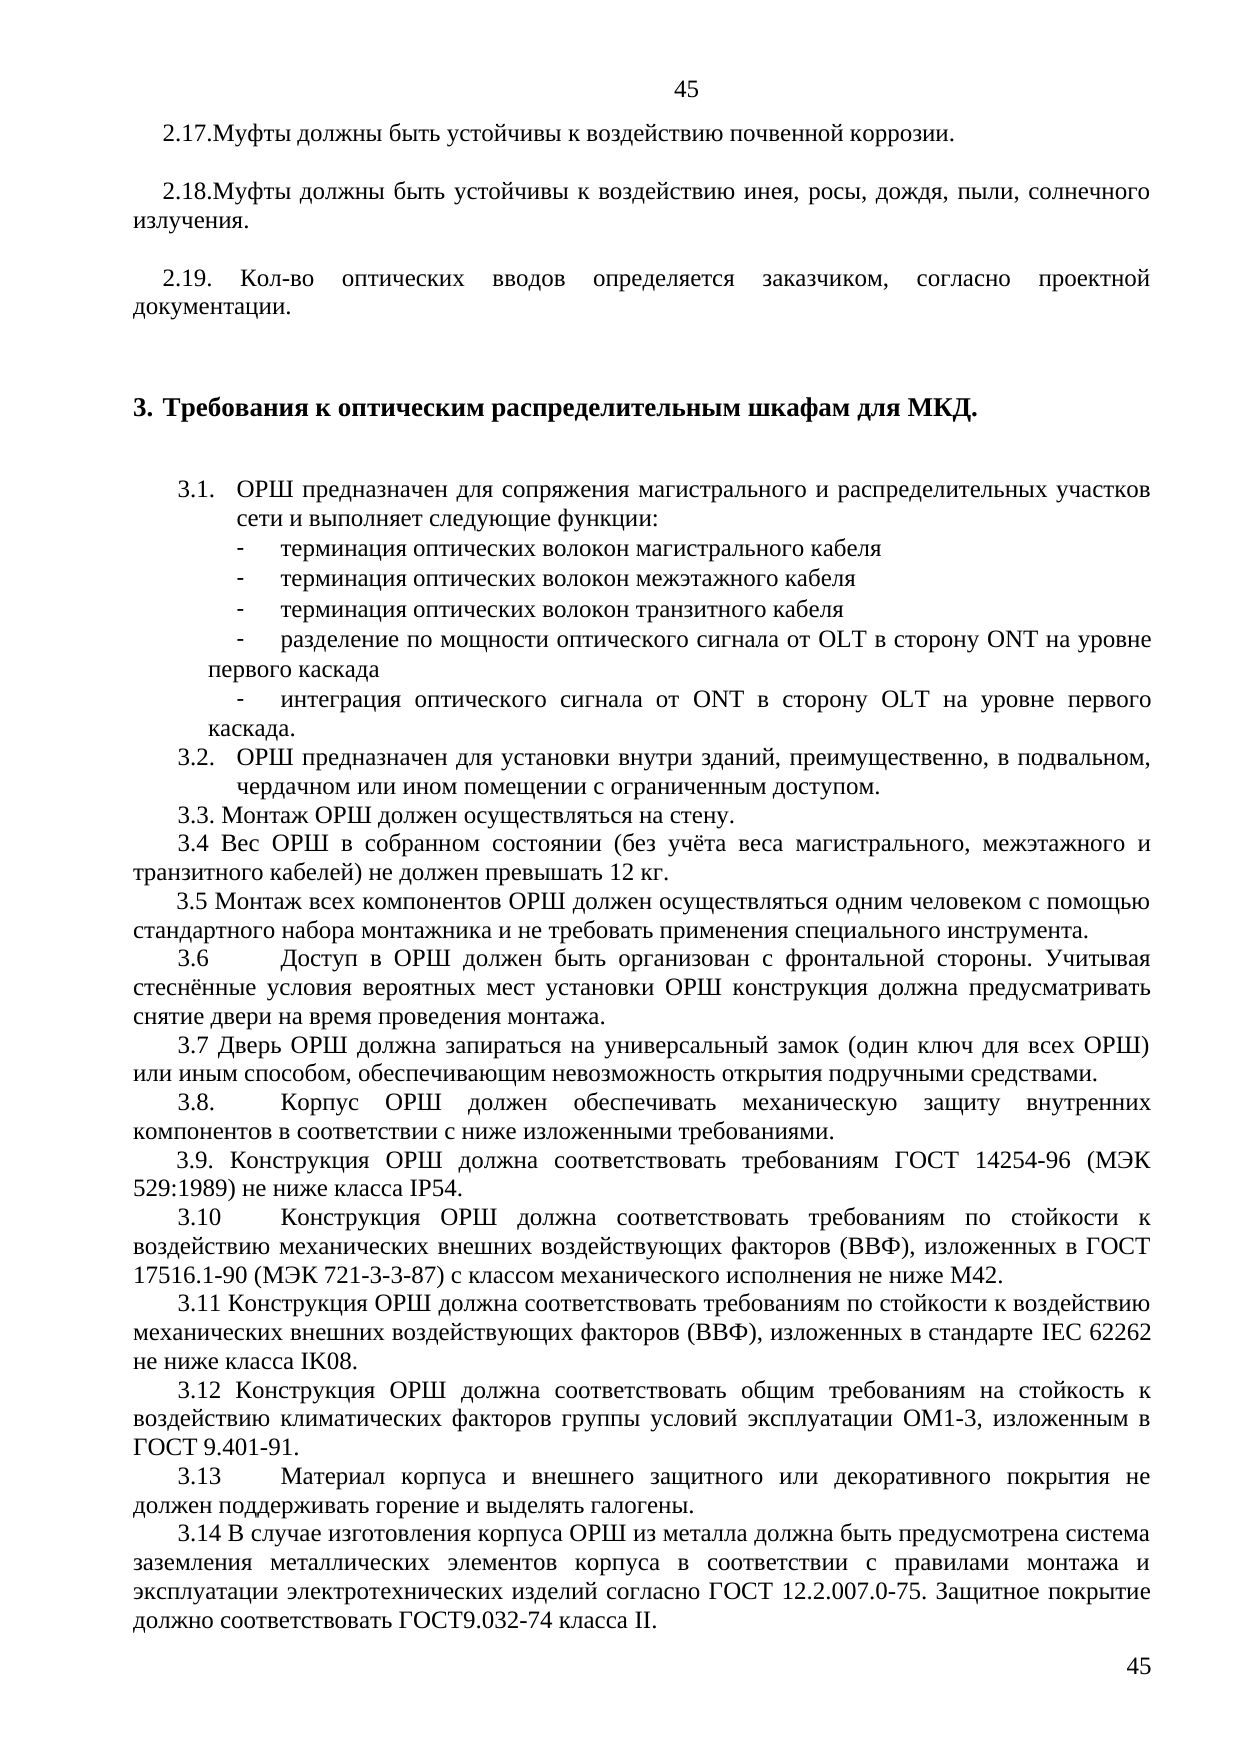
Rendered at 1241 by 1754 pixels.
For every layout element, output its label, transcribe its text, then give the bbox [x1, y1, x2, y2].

list терминация оптических волокон межэтажного кабеля [208, 563, 1152, 593]
text 2.19. Кол-во оптических вводов определяется заказчиком, согласно проектной документации. [133, 263, 1152, 320]
list 3.9. Конструкция ОРШ должна соответствовать требованиям ГОСТ 14254-96 (МЭК 529:1989) не ниже класса IP54. [133, 1145, 1152, 1202]
list 3.3. Монтаж ОРШ должен осуществляться на стену. [177, 800, 1152, 828]
list 3.7 Дверь ОРШ должна запираться на универсальный замок (один ключ для всех ОРШ) или иным способом, обеспечивающим невозможность открытия подручными средствами. [133, 1030, 1152, 1087]
text 2.18.Муфты должны быть устойчивы к воздействию инея, росы, дождя, пыли, солнечного излучения. [133, 176, 1152, 233]
list Материал корпуса и внешнего защитного или декоративного покрытия не должен поддерживать горение и выделять галогены. [133, 1461, 1152, 1518]
list 3.14 В случае изготовления корпуса ОРШ из металла должна быть предусмотрена система заземления металлических элементов корпуса в соответствии с правилами монтажа и эксплуатации электротехнических изделий согласно ГОСТ 12.2.007.0-75. Защитное покрытие должно соответствовать ГОСТ9.032-74 класса II. [133, 1518, 1152, 1633]
list ОРШ предназначен для сопряжения магистрального и распределительных участков сети и выполняет следующие функции: [177, 474, 1152, 532]
list терминация оптических волокон транзитного кабеля [208, 593, 1152, 624]
list Корпус ОРШ должен обеспечивать механическую защиту внутренних компонентов в соответствии с ниже изложенными требованиями. [133, 1087, 1152, 1145]
list разделение по мощности оптического сигнала от OLT в сторону ONT на уровне первого каскада [208, 624, 1152, 683]
list интеграция оптического сигнала от ONT в сторону OLT на уровне первого каскада. [208, 683, 1152, 742]
list 3.12 Конструкция ОРШ должна соответствовать общим требованиям на стойкость к воздействию климатических факторов группы условий эксплуатации ОМ1-3, изложенным в ГОСТ 9.401-91. [133, 1375, 1152, 1461]
list ОРШ предназначен для установки внутри зданий, преимущественно, в подвальном, чердачном или ином помещении с ограниченным доступом. [177, 742, 1152, 800]
list Конструкция ОРШ должна соответствовать требованиям по стойкости к воздействию механических внешних воздействующих факторов (ВВФ), изложенных в ГОСТ 17516.1-90 (МЭК 721-3-3-87) с классом механического исполнения не ниже М42. [133, 1202, 1152, 1288]
list 3.5 Монтаж всех компонентов ОРШ должен осуществляться одним человеком с помощью стандартного набора монтажника и не требовать применения специального инструмента. [133, 886, 1152, 943]
list 3.11 Конструкция ОРШ должна соответствовать требованиям по стойкости к воздействию механических внешних воздействующих факторов (ВВФ), изложенных в стандарте IEC 62262 не ниже класса IK08. [133, 1288, 1152, 1375]
list терминация оптических волокон магистрального кабеля [208, 532, 1152, 563]
list Требования к оптическим распределительным шкафам для МКД. [133, 391, 1152, 422]
list Доступ в ОРШ должен быть организован с фронтальной стороны. Учитывая стеснённые условия вероятных мест установки ОРШ конструкция должна предусматривать снятие двери на время проведения монтажа. [133, 943, 1152, 1030]
text 2.17.Муфты должны быть устойчивы к воздействию почвенной коррозии. [133, 118, 1152, 147]
list 3.4 Вес ОРШ в собранном состоянии (без учёта веса магистрального, межэтажного и транзитного кабелей) не должен превышать 12 кг. [133, 828, 1152, 886]
